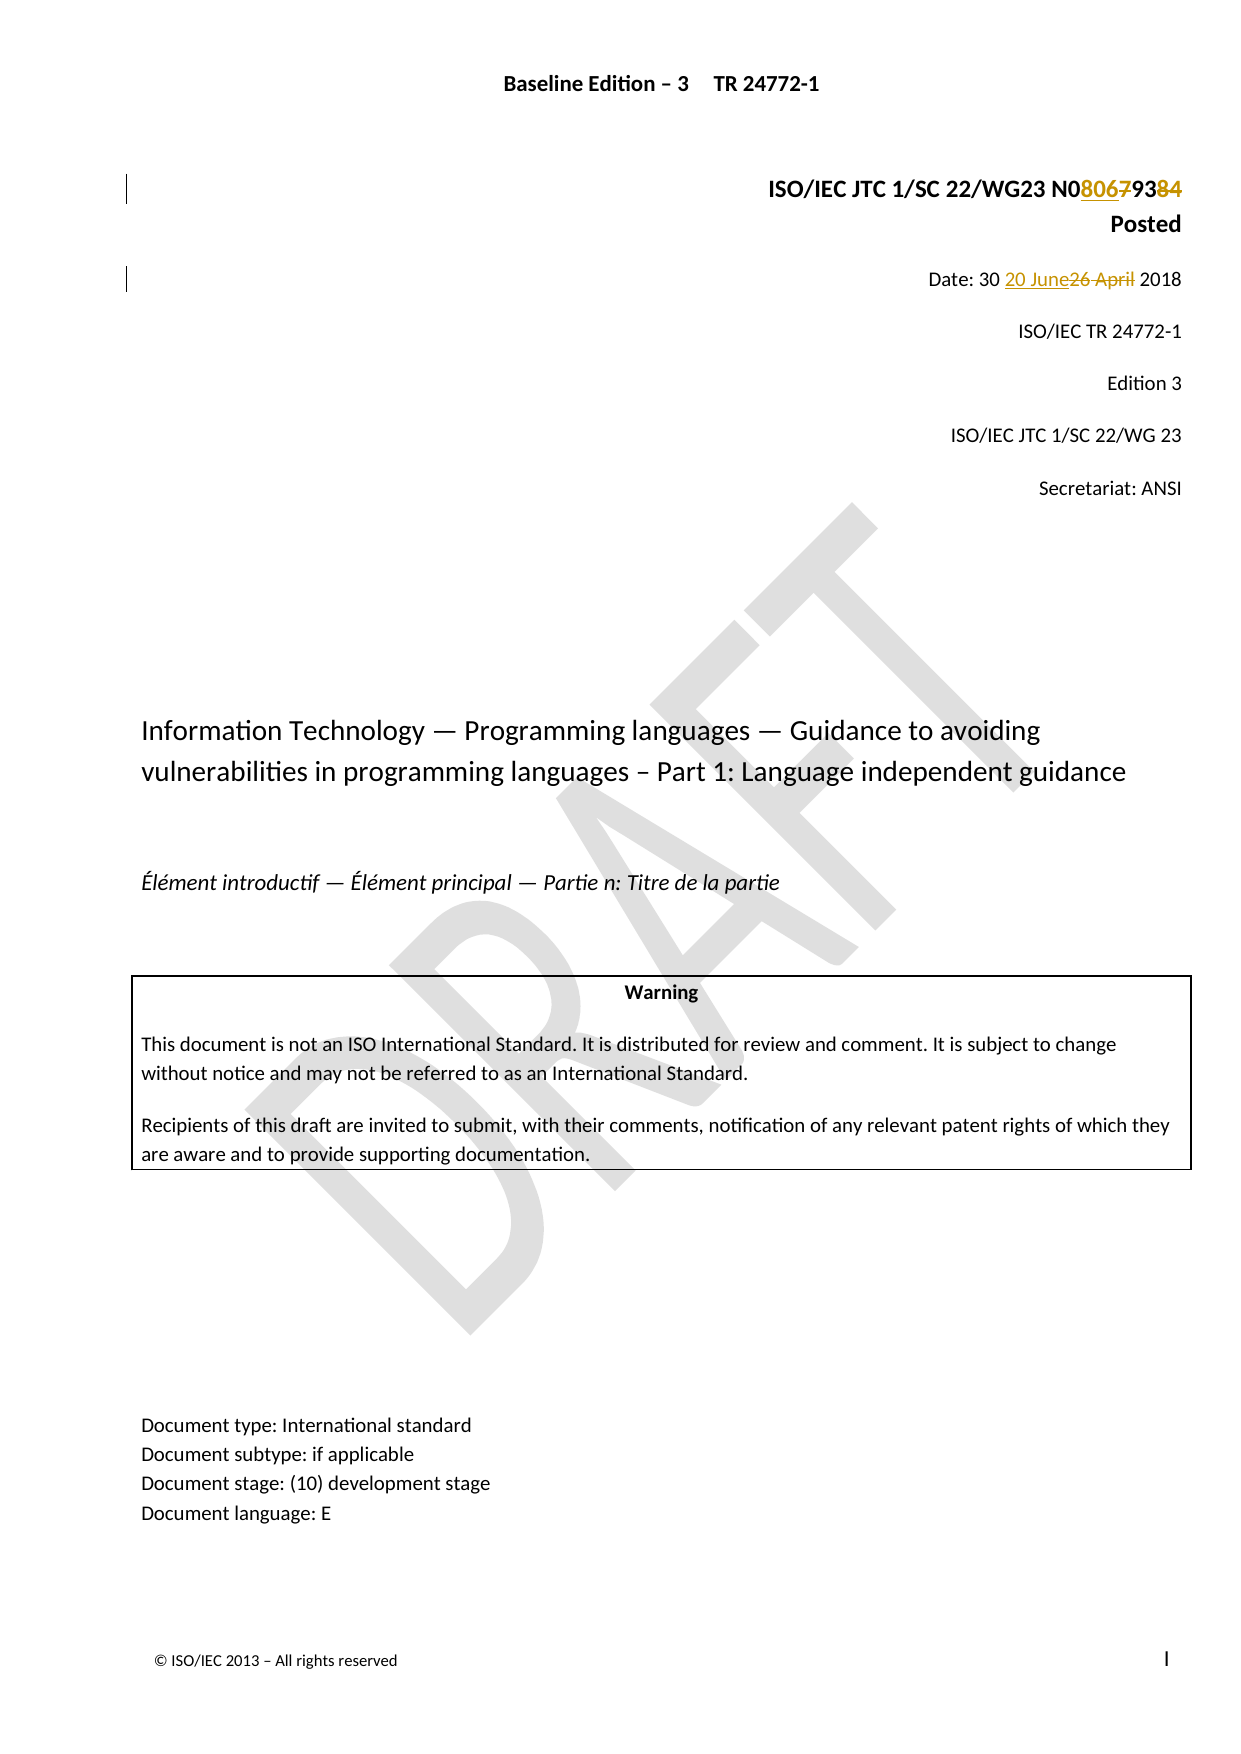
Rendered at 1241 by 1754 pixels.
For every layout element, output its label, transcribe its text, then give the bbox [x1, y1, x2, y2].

text Document stage: (10) development stage [141, 1471, 1182, 1496]
text Warning [133, 977, 1190, 1004]
text ISO/IEC JTC 1/SC 22/WG 23 [141, 423, 1182, 448]
text Date: 2018 [141, 266, 1182, 292]
text This document is not an ISO International Standard. It is distributed for review and comment. It is subject to change without notice and may not be referred to as an International Standard. [133, 1027, 1190, 1086]
text Recipients of this draft are invited to submit, with their comments, notification of any relevant patent rights of which they are aware and to provide supporting documentation. [133, 1108, 1190, 1169]
text Élément introductif — Élément principal — Partie n: Titre de la partie [141, 868, 1182, 896]
text Document language: E [141, 1500, 1182, 1525]
text ISO/IEC JTC 1/SC 22/WG23 N0 Posted [141, 173, 1182, 239]
text Information Technology — Programming languages — Guidance to avoiding vulnerabilities in programming languages – Part 1: Language independent guidance [141, 712, 1182, 789]
text Secretariat: ANSI [141, 475, 1182, 500]
text Document subtype: if applicable [141, 1441, 1182, 1467]
text Edition 3 [141, 371, 1182, 396]
text ISO/IEC TR 24772-1 [141, 318, 1182, 344]
text Document type: International standard [141, 1412, 1182, 1438]
